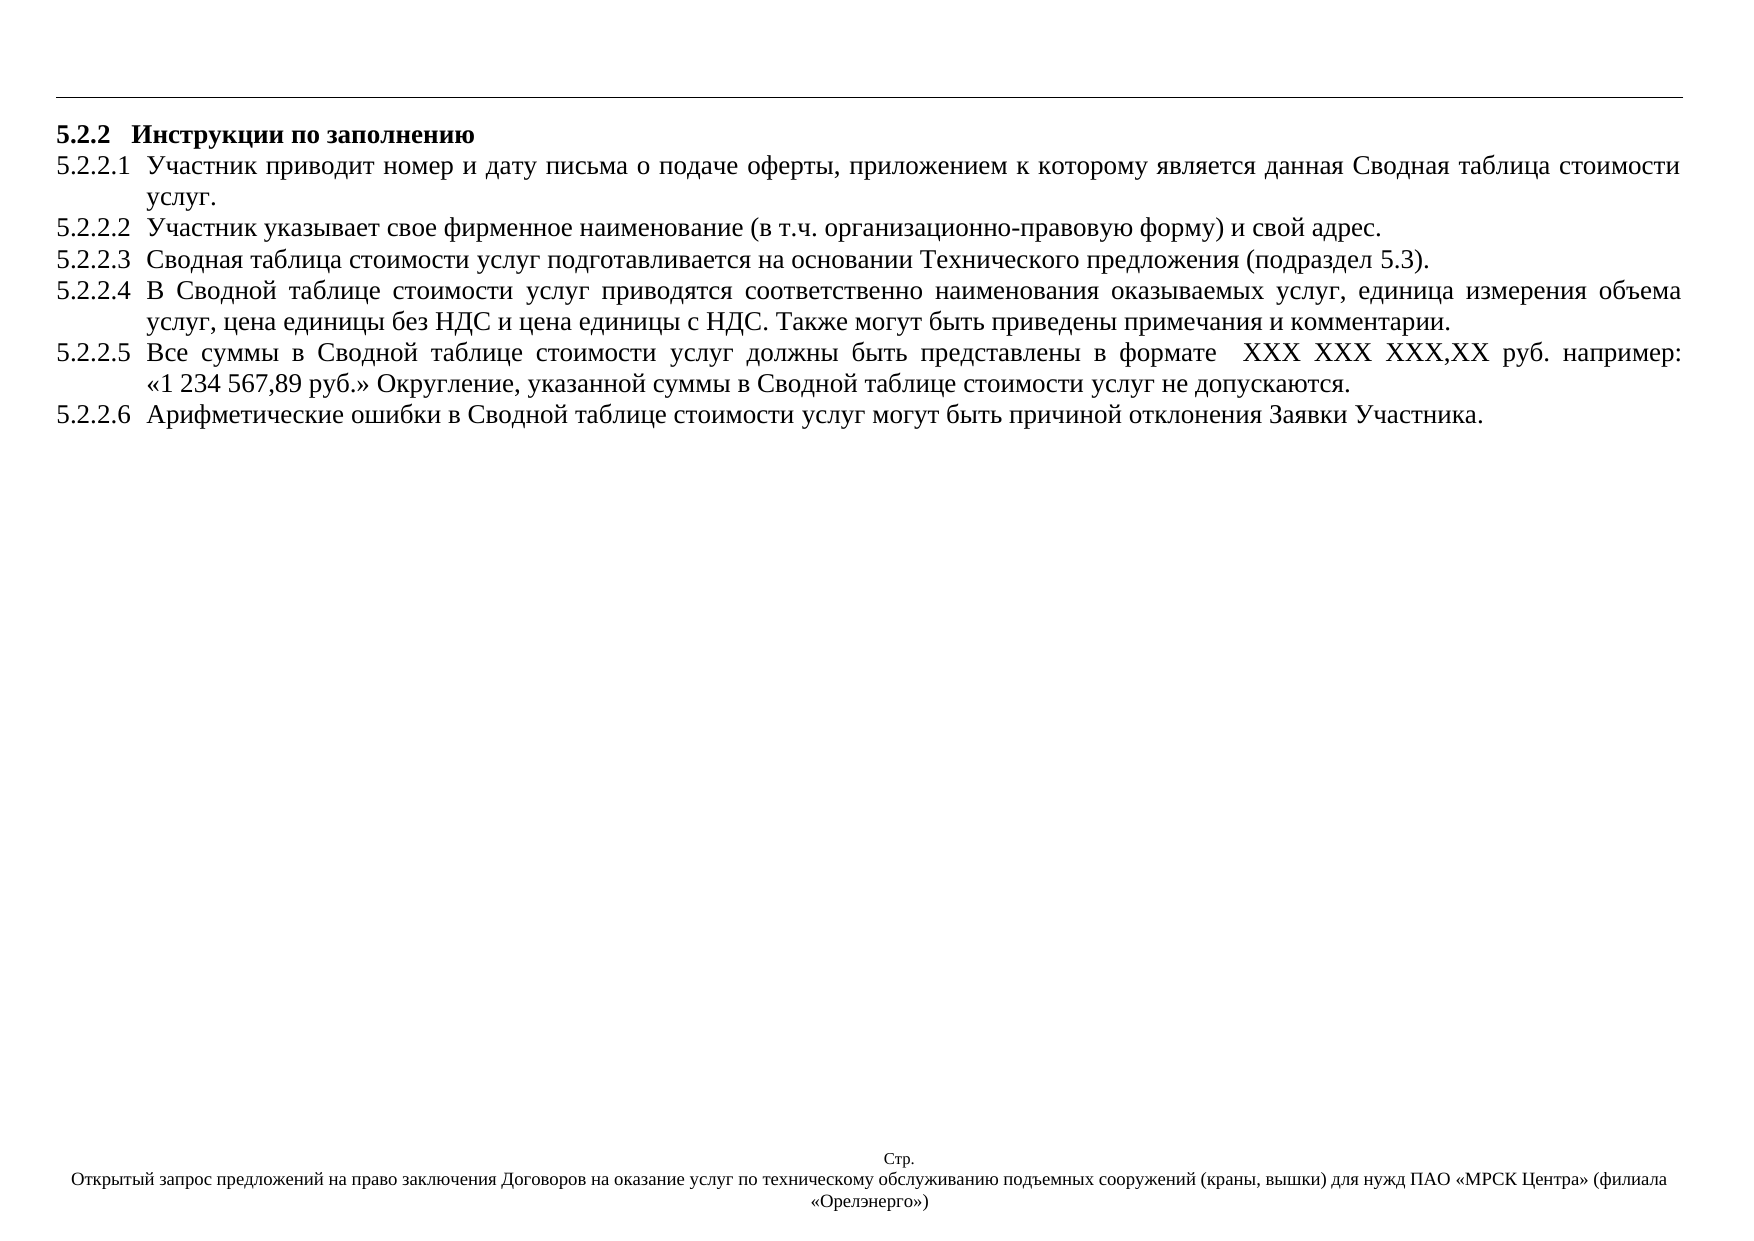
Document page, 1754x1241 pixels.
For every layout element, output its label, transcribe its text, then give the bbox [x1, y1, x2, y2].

list Сводная таблица стоимости услуг подготавливается на основании Технического предложения (подраздел 5.3). [56, 243, 1683, 274]
subtitle Инструкции по заполнению [56, 118, 1683, 149]
list Арифметические ошибки в Сводной таблице стоимости услуг могут быть причиной отклонения Заявки Участника. [56, 398, 1683, 429]
list Все суммы в Сводной таблице стоимости услуг должны быть представлены в формате XXX XXX XXX,XX руб. например: «1 234 567,89 руб.» Округление, указанной суммы в Сводной таблице стоимости услуг не допускаются. [56, 336, 1683, 398]
list Участник приводит номер и дату письма о подаче оферты, приложением к которому является данная Сводная таблица стоимости услуг. [56, 149, 1683, 212]
list Участник указывает свое фирменное наименование (в т.ч. организационно-правовую форму) и свой адрес. [56, 212, 1683, 243]
list В Сводной таблице стоимости услуг приводятся соответственно наименования оказываемых услуг, единица измерения объема услуг, цена единицы без НДС и цена единицы с НДС. Также могут быть приведены примечания и комментарии. [56, 274, 1683, 336]
